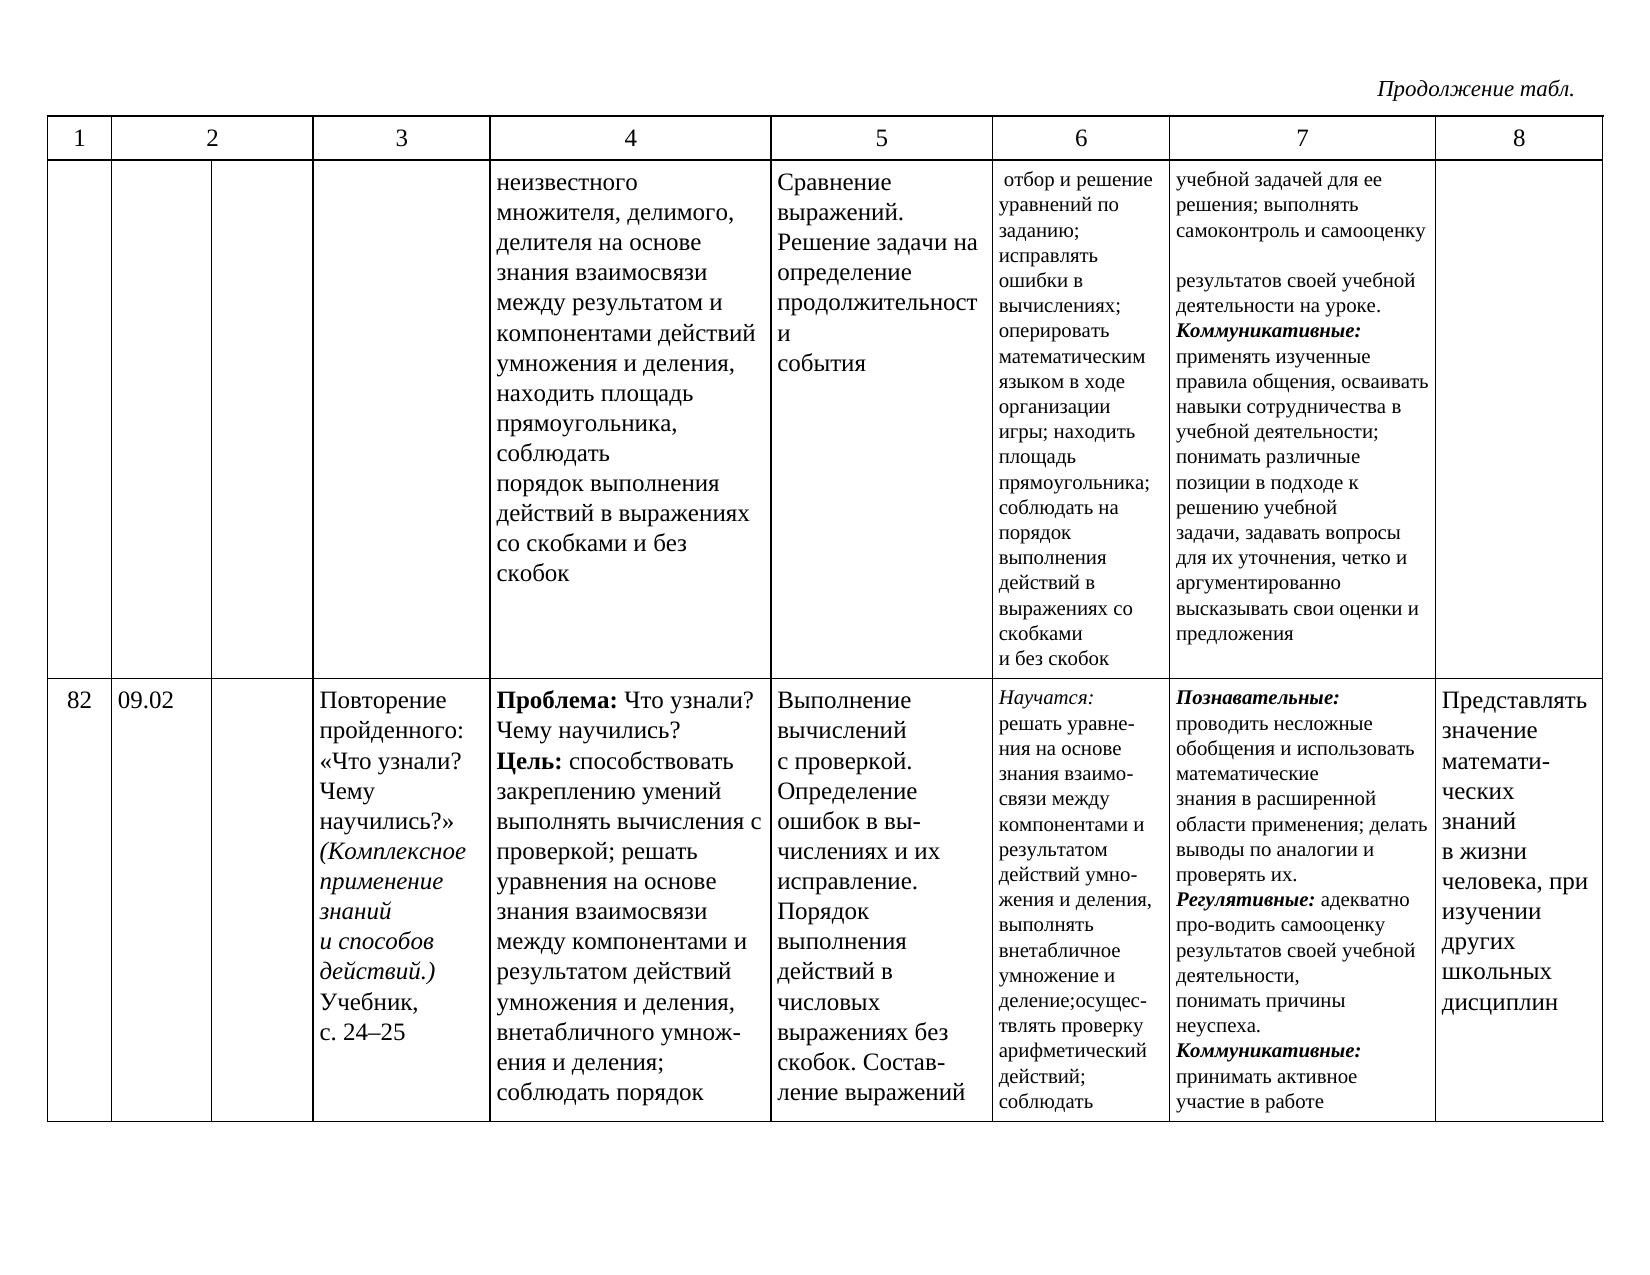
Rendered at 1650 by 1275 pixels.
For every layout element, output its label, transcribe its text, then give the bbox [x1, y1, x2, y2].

table_cell Научатся: решать уравне-ния на основе знания взаимо-связи между компонентами и результатом действий умно-жения и деления, выполнять внетабличное умножение и деление;осущес-твлять проверку арифметический действий; соблюдать [993, 679, 1169, 1121]
table_cell 09.02 [112, 679, 211, 1121]
table_cell [112, 161, 211, 678]
table_cell Повторение пройденного: «Что узнали? Чему научились?» (Комплексное применение знаний и способов действий.) Учебник, с. 24–25 [314, 679, 489, 1121]
table_header 5 [772, 117, 992, 159]
table_cell Проблема: Что узнали? Чему научились? Цель: способствовать закреплению умений выполнять вычисления с проверкой; решать уравнения на основе знания взаимосвязи между компонентами и результатом действий умножения и деления, внетабличного умнож-ения и деления; соблюдать порядок [491, 679, 770, 1121]
table_header 4 [491, 117, 770, 159]
table_cell неизвестного множителя, делимого, делителя на основе знания взаимосвязи между результатом и компонентами действий умножения и деления, находить площадь прямоугольника, соблюдать порядок выполнения действий в выражениях со скобками и без скобок [491, 161, 770, 678]
text Продолжение табл. [75, 75, 1575, 101]
table_cell Представлять значение математи-ческих знаний в жизни человека, при изучении других школьных дисциплин [1436, 679, 1602, 1121]
table_cell [48, 161, 111, 678]
table_cell [1436, 161, 1602, 678]
table_cell отбор и решение уравнений по заданию; исправлять ошибки в вычислениях; оперировать математическим языком в ходе организации игры; находить площадь прямоугольника; соблюдать на порядок выполнения действий в выражениях со скобками и без скобок [993, 161, 1169, 678]
table_cell учебной задачей для ее решения; выполнять самоконтроль и самооценку результатов своей учебной деятельности на уроке. Коммуникативные: применять изученные правила общения, осваивать навыки сотрудничества в учебной деятельности; понимать различные позиции в подходе к решению учебной задачи, задавать вопросы для их уточнения, четко и аргументированно высказывать свои оценки и предложения [1170, 161, 1435, 678]
table_cell [212, 679, 312, 1121]
table_header 2 [112, 117, 312, 159]
table_header 7 [1170, 117, 1435, 159]
table_header 8 [1436, 117, 1602, 159]
table_cell Познавательные: проводить несложные обобщения и использовать математические знания в расширенной области применения; делать выводы по аналогии и проверять их. Регулятивные: адекватно про-водить самооценку результатов своей учебной деятельности, понимать причины неуспеха. Коммуникативные: принимать активное участие в работе [1170, 679, 1435, 1121]
table_header 1 [48, 117, 111, 159]
table_header 6 [993, 117, 1169, 159]
table_cell Выполнение вычислений с проверкой. Определение ошибок в вы-числениях и их исправление. Порядок выполнения действий в числовых выражениях без скобок. Состав-ление выражений [772, 679, 992, 1121]
table_cell [212, 161, 312, 678]
table_cell Сравнение выражений. Решение задачи на определение продолжительности события [772, 161, 992, 678]
table_cell [314, 161, 489, 678]
table_cell 82 [48, 679, 111, 1121]
table_header 3 [314, 117, 489, 159]
